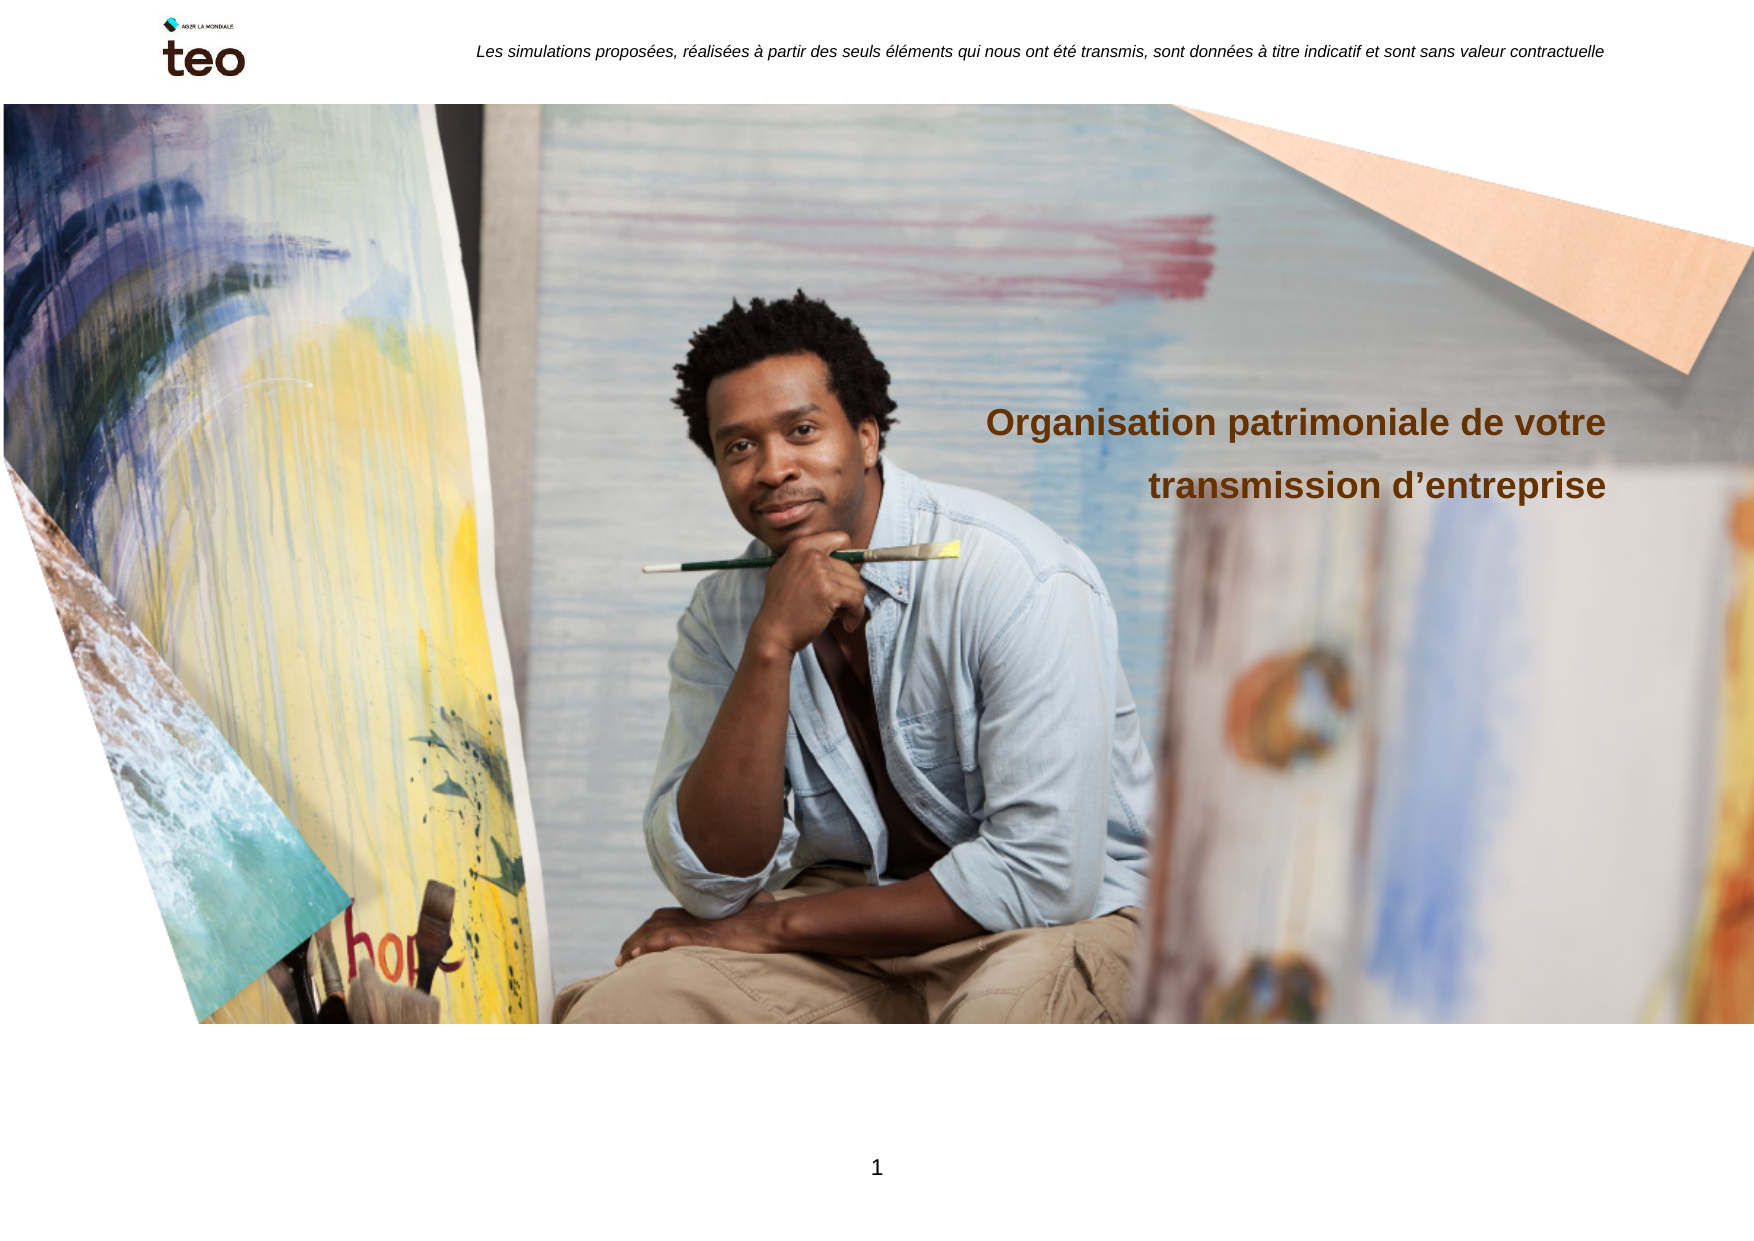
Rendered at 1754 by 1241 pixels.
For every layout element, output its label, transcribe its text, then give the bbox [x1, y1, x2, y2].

picture [3, 104, 1754, 1024]
text transmission d’entreprise [148, 464, 1606, 507]
text Organisation patrimoniale de votre [148, 401, 1606, 444]
picture [147, 0, 282, 88]
